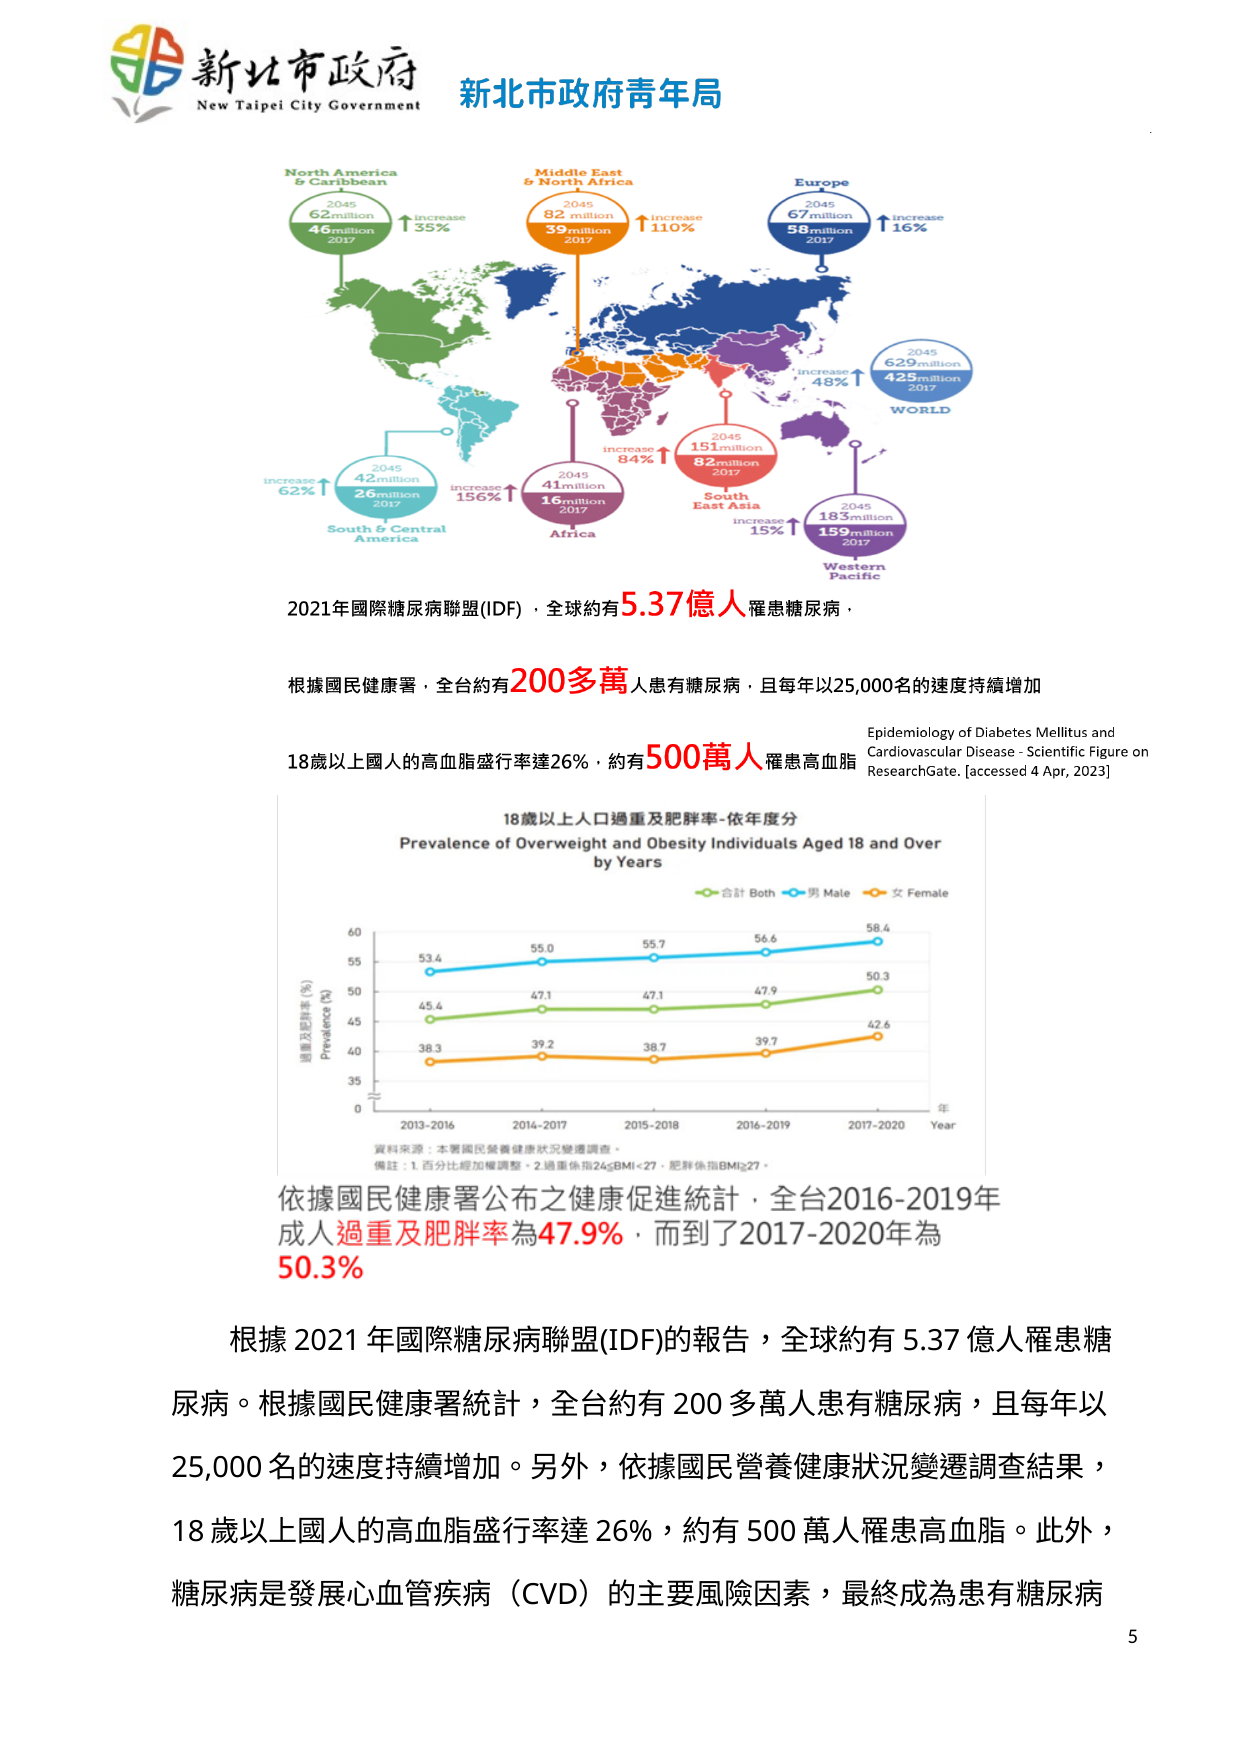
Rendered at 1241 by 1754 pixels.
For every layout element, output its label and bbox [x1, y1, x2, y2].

picture [229, 132, 1157, 782]
picture [459, 76, 721, 109]
picture [259, 795, 1034, 1303]
picture [103, 19, 424, 131]
picture [699, 82, 714, 86]
picture [604, 84, 617, 109]
picture [665, 85, 673, 90]
text [171, 1317, 1122, 1613]
picture [634, 102, 647, 109]
